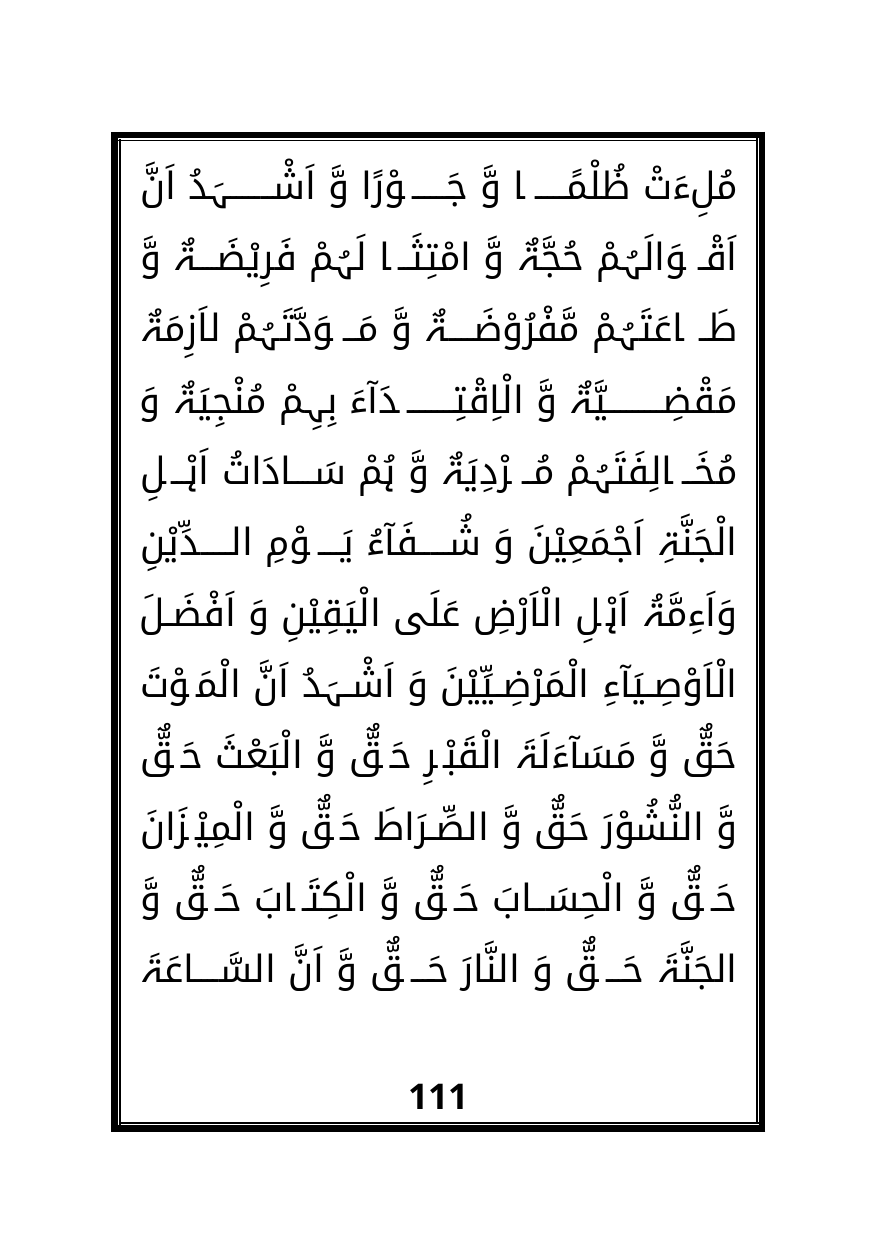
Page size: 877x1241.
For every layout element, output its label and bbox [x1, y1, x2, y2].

text [139, 151, 737, 1005]
